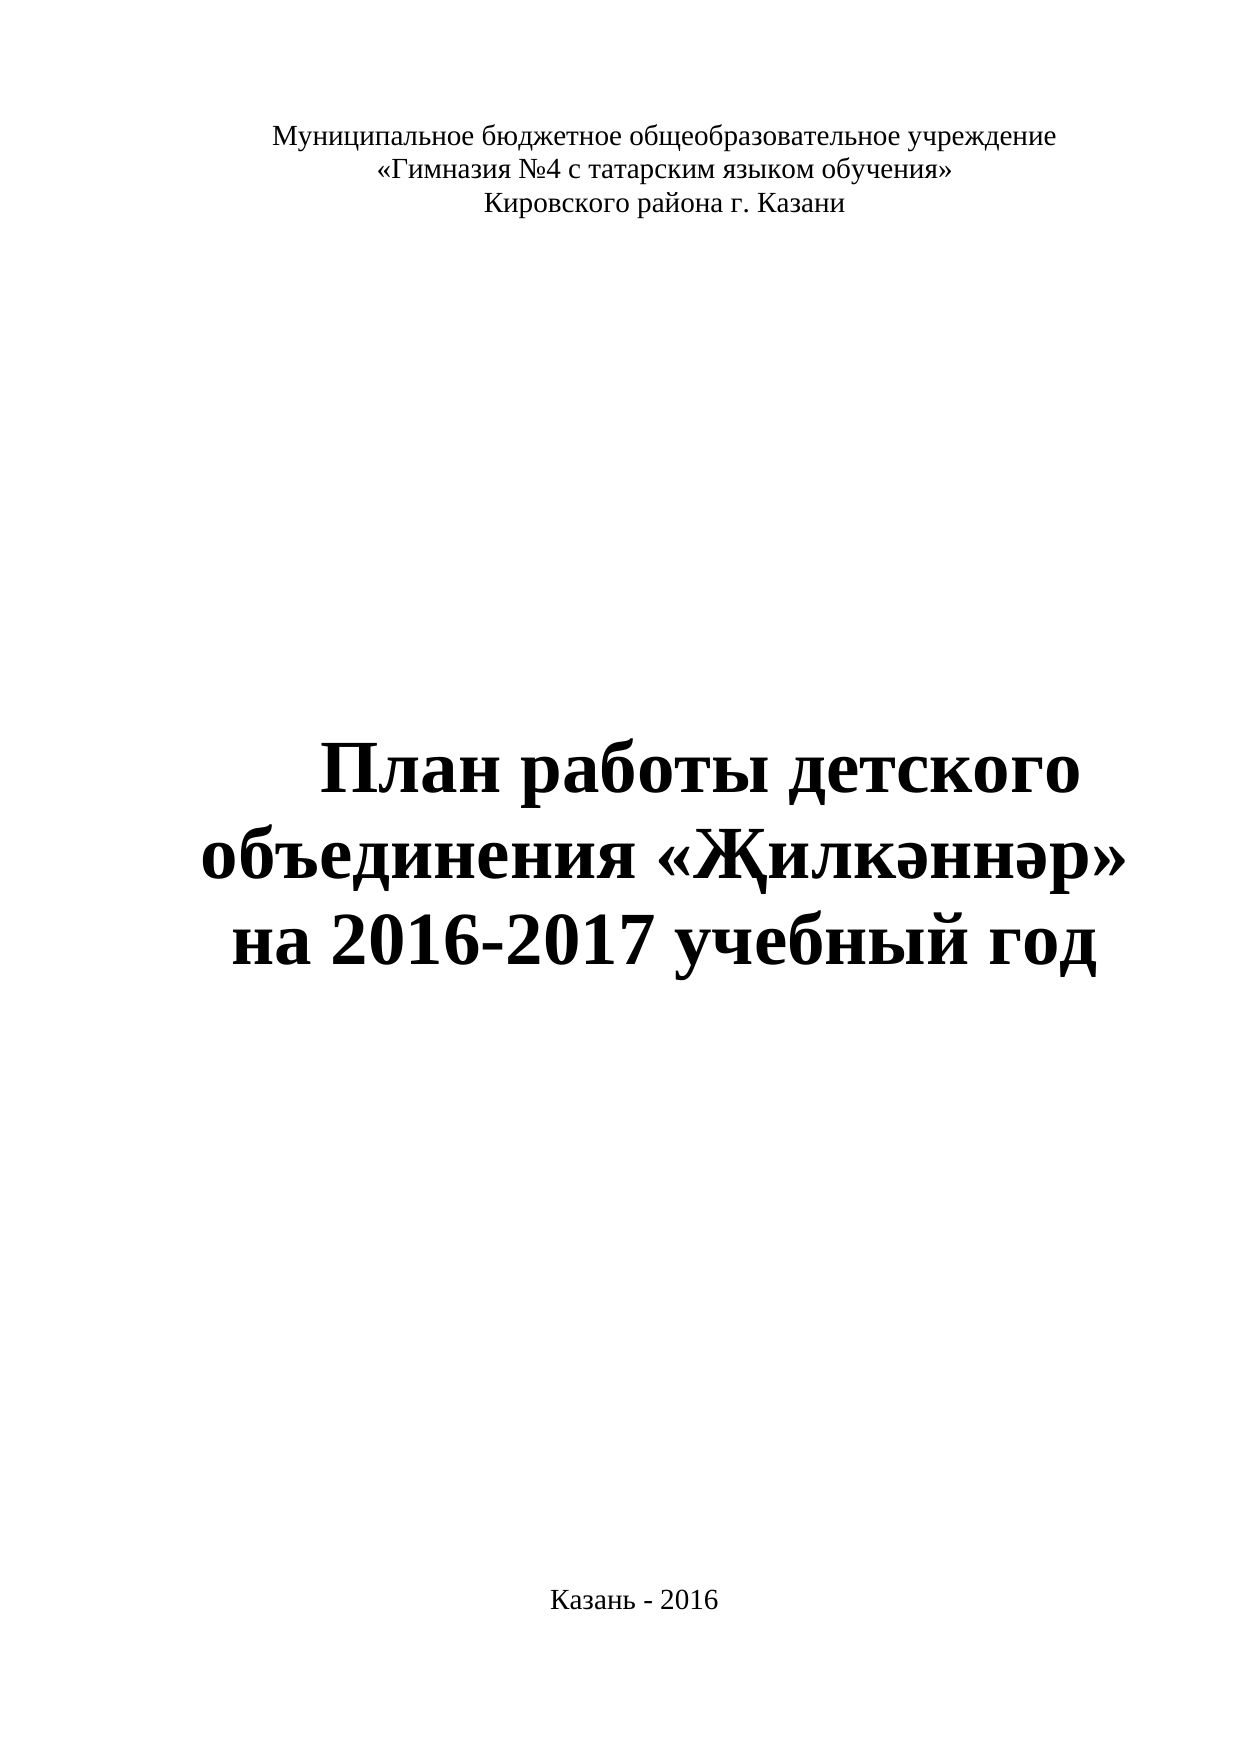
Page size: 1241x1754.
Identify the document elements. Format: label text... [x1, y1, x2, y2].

text «Гимназия №4 с татарским языком обучения» [177, 152, 1152, 185]
text Кировского района г. Казани [177, 185, 1152, 219]
text Муниципальное бюджетное общеобразовательное учреждение [177, 118, 1152, 152]
text Казань - 2016 [177, 1582, 1152, 1616]
text План работы детского объединения «Җилкәннәр» на 2016-2017 учебный год [177, 722, 1152, 981]
